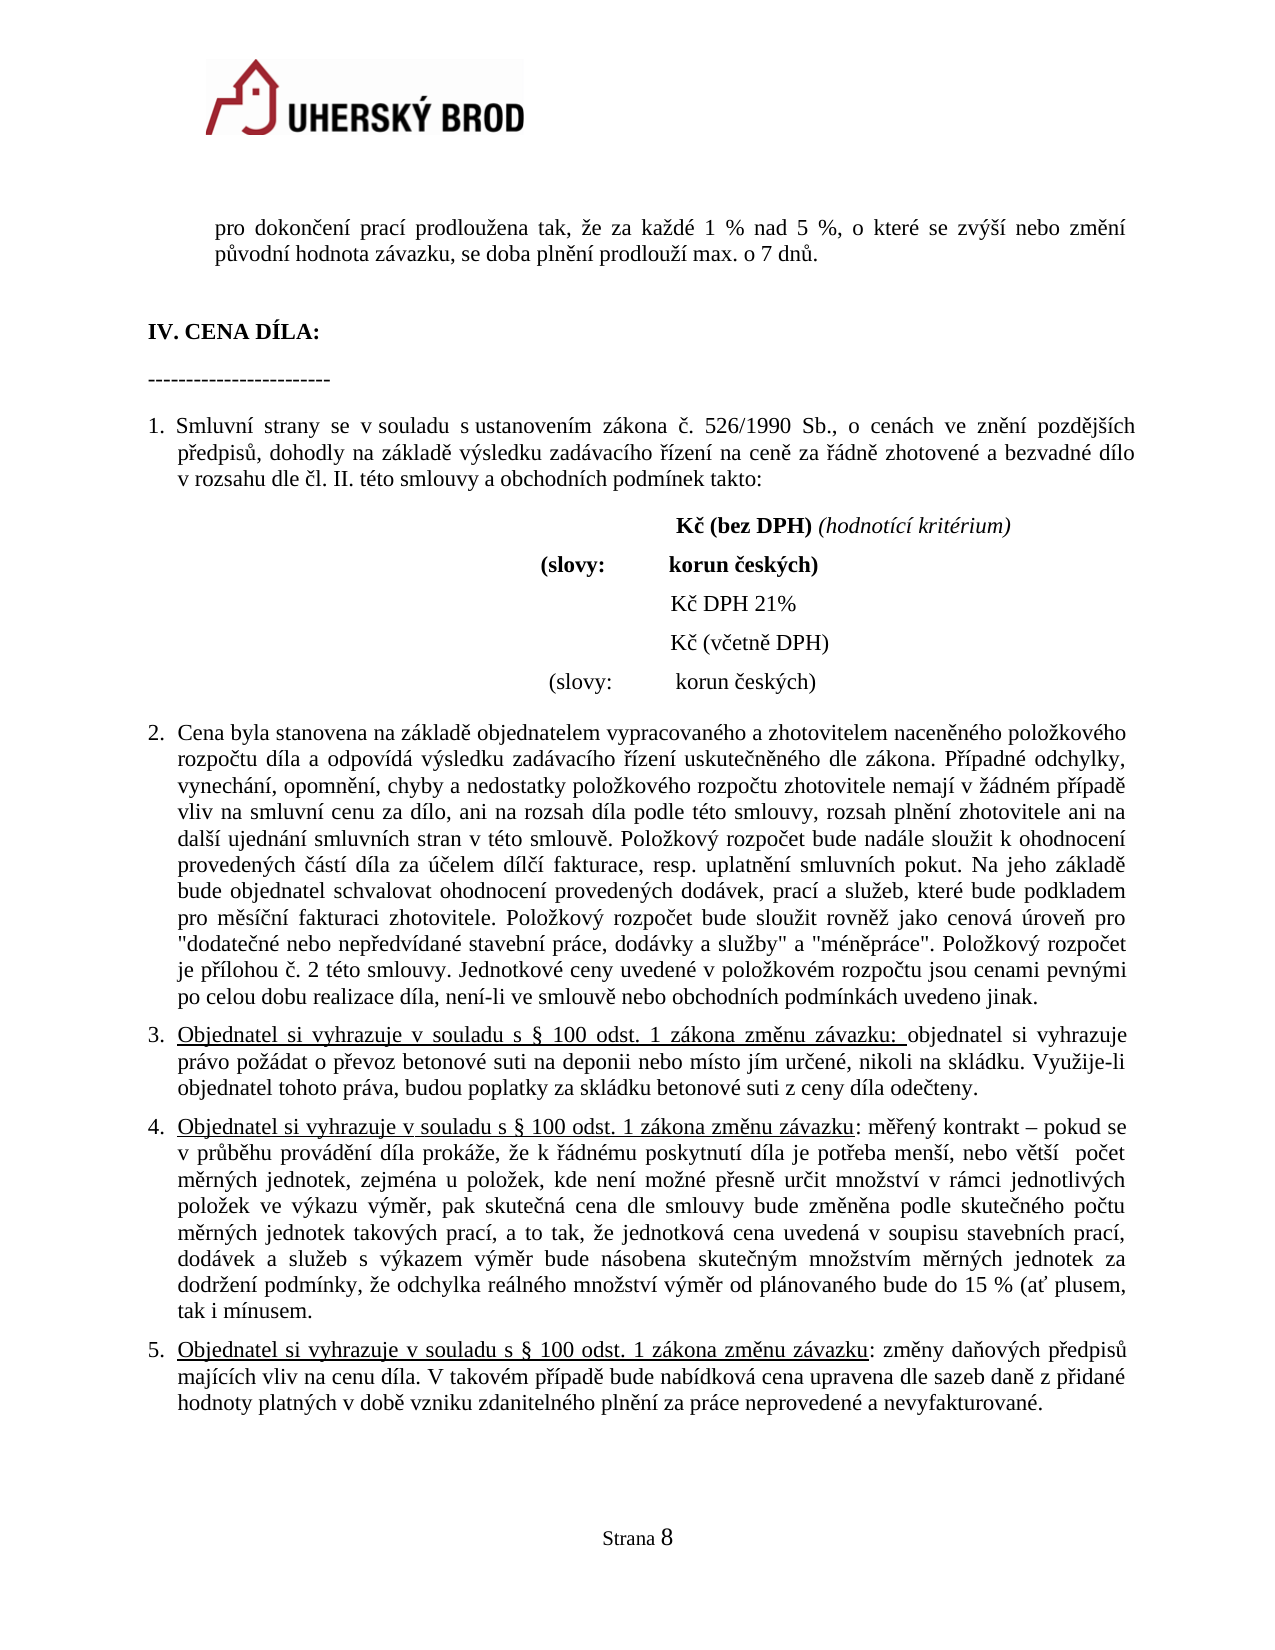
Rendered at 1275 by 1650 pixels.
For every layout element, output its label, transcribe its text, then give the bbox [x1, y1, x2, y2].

list Cena byla stanovena na základě objednatelem vypracovaného a zhotovitelem naceněného položkového rozpočtu díla a odpovídá výsledku zadávacího řízení uskutečněného dle zákona. Případné odchylky, vynechání, opomnění, chyby a nedostatky položkového rozpočtu zhotovitele nemají v žádném případě vliv na smluvní cenu za dílo, ani na rozsah díla podle této smlouvy, rozsah plnění zhotovitele ani na další ujednání smluvních stran v této smlouvě. Položkový rozpočet bude nadále sloužit k ohodnocení provedených částí díla za účelem dílčí fakturace, resp. uplatnění smluvních pokut. Na jeho základě bude objednatel schvalovat ohodnocení provedených dodávek, prací a služeb, které bude podkladem pro měsíční fakturaci zhotovitele. Položkový rozpočet bude sloužit rovněž jako cenová úroveň pro "dodatečné nebo nepředvídané stavební práce, dodávky a služby" a "méněpráce". Položkový rozpočet je přílohou č. 2 této smlouvy. Jednotkové ceny uvedené v položkovém rozpočtu jsou cenami pevnými po celou dobu realizace díla, není-li ve smlouvě nebo obchodních podmínkách uvedeno jinak. [148, 719, 1127, 1009]
text Kč (bez DPH) (hodnotící kritérium) [516, 512, 1137, 539]
text 1. Smluvní strany se v souladu s ustanovením zákona č. 526/1990 Sb., o cenách ve znění pozdějších předpisů, dohodly na základě výsledku zadávacího řízení na ceně za řádně zhotovené a bezvadné dílo v rozsahu dle čl. II. této smlouvy a obchodních podmínek takto: [148, 412, 1137, 492]
text Kč (včetně DPH) [516, 629, 1137, 655]
list Objednatel si vyhrazuje v souladu s § 100 odst. 1 zákona změnu závazku: objednatel si vyhrazuje právo požádat o převoz betonové suti na deponii nebo místo jím určené, nikoli na skládku. Využije-li objednatel tohoto práva, budou poplatky za skládku betonové suti z ceny díla odečteny. [148, 1022, 1127, 1101]
text ------------------------ [148, 365, 1127, 392]
list Objednatel si vyhrazuje v souladu s § 100 odst. 1 zákona změnu závazku: měřený kontrakt – pokud se v průběhu provádění díla prokáže, že k řádnému poskytnutí díla je potřeba menší, nebo větší počet měrných jednotek, zejména u položek, kde není možné přesně určit množství v rámci jednotlivých položek ve výkazu výměr, pak skutečná cena dle smlouvy bude změněna podle skutečného počtu měrných jednotek takových prací, a to tak, že jednotková cena uvedená v soupisu stavebních prací, dodávek a služeb s výkazem výměr bude násobena skutečným množstvím měrných jednotek za dodržení podmínky, že odchylka reálného množství výměr od plánovaného bude do 15 % (ať plusem, tak i mínusem. [148, 1113, 1127, 1324]
text (slovy: korun českých) [148, 668, 1137, 694]
list Objednatel si vyhrazuje v souladu s § 100 odst. 1 zákona změnu závazku: změny daňových předpisů majících vliv na cenu díla. V takovém případě bude nabídková cena upravena dle sazeb daně z přidané hodnoty platných v době vzniku zdanitelného plnění za práce neprovedené a nevyfakturované. [148, 1336, 1127, 1416]
text (slovy: korun českých) [148, 551, 1137, 578]
text IV. CENA DÍLA: [148, 318, 1137, 344]
picture [205, 59, 524, 135]
text Kč DPH 21% [516, 590, 1137, 616]
